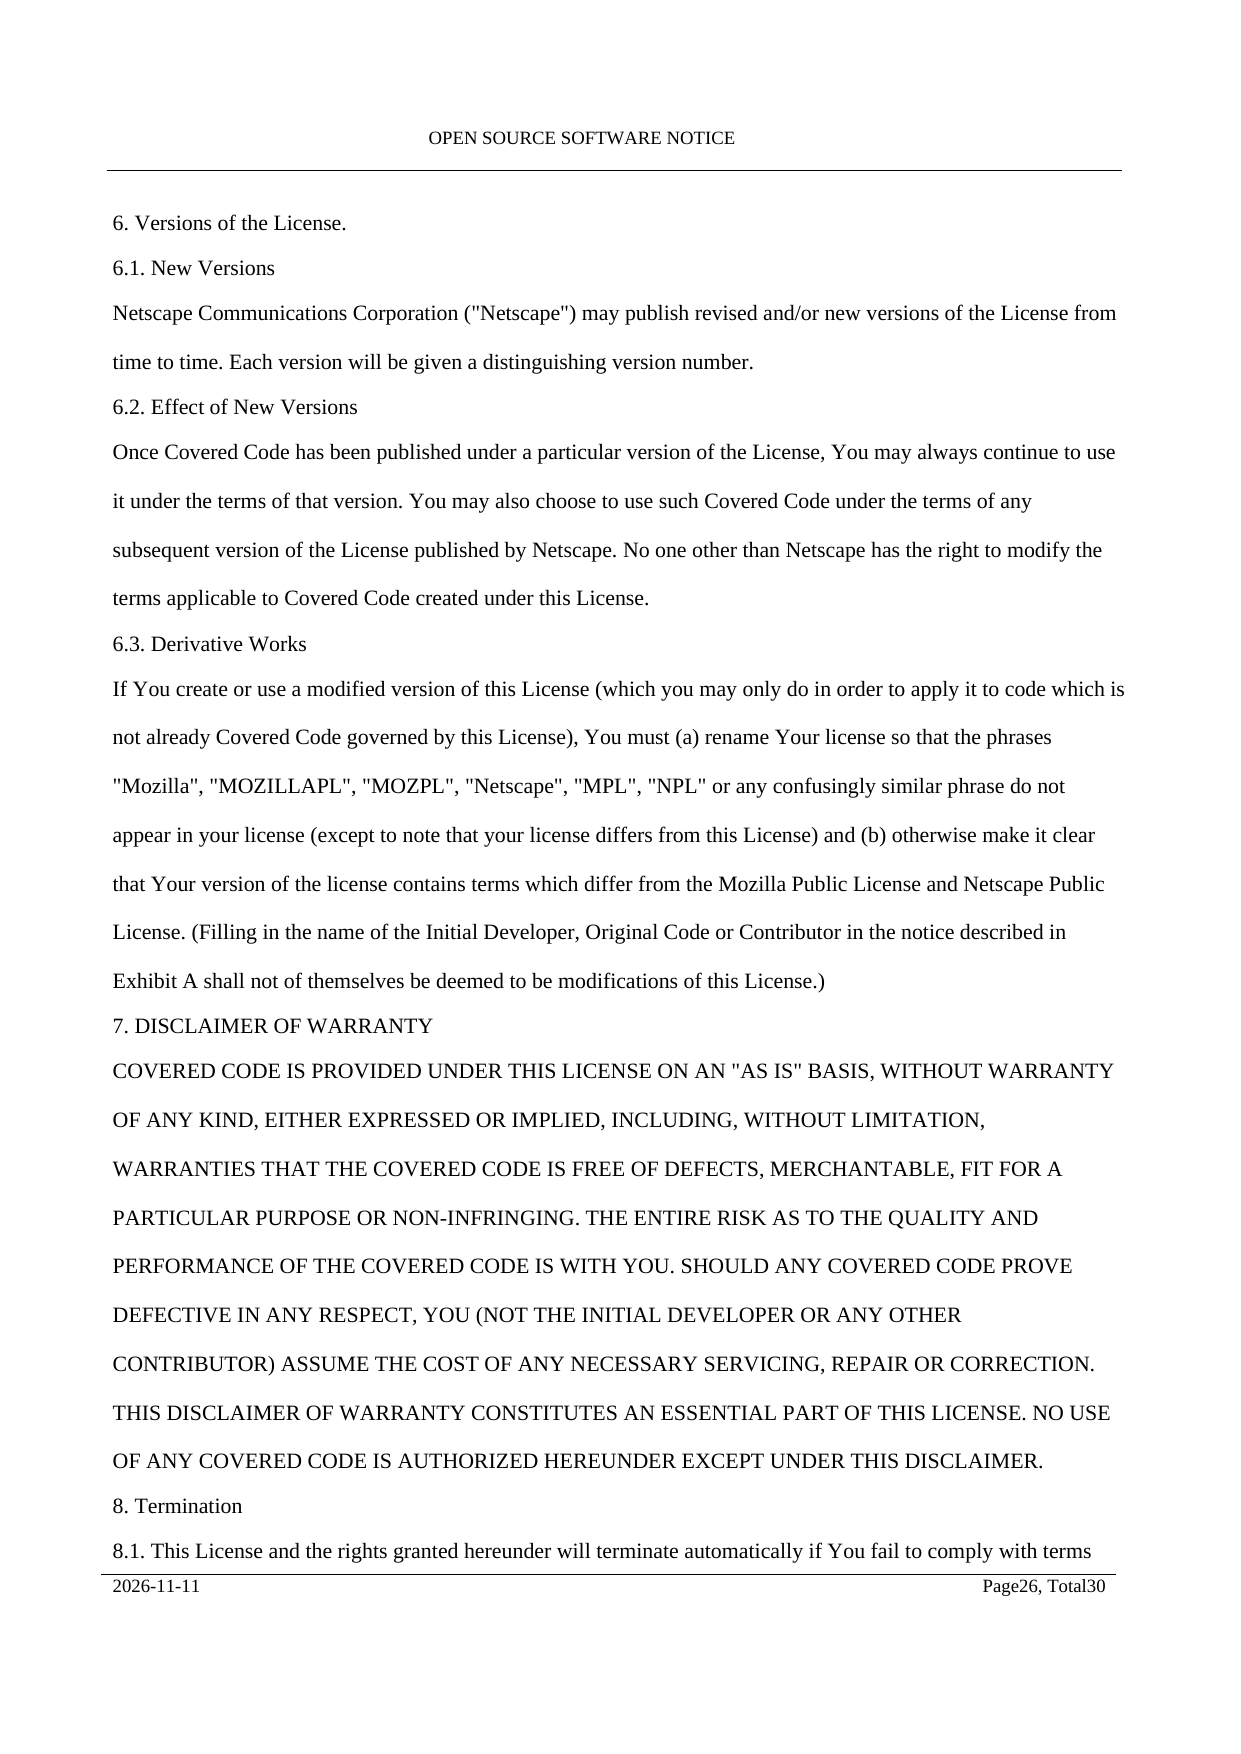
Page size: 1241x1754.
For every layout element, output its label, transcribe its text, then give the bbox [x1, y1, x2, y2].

text 6.3. Derivative Works [112, 627, 1128, 659]
text Once Covered Code has been published under a particular version of the License, You may always continue to use it under the terms of that version. You may also choose to use such Covered Code under the terms of any subsequent version of the License published by Netscape. No one other than Netscape has the right to modify the terms applicable to Covered Code created under this License. [112, 436, 1128, 614]
text 6.1. New Versions [112, 251, 1128, 284]
text If You create or use a modified version of this License (which you may only do in order to apply it to code which is not already Covered Code governed by this License), You must (a) rename Your license so that the phrases "Mozilla", "MOZILLAPL", "MOZPL", "Netscape", "MPL", "NPL" or any confusingly similar phrase do not appear in your license (except to note that your license differs from this License) and (b) otherwise make it clear that Your version of the license contains terms which differ from the Mozilla Public License and Netscape Public License. (Filling in the name of the Initial Developer, Original Code or Contributor in the notice described in Exhibit A shall not of themselves be deemed to be modifications of this License.) [112, 672, 1128, 997]
text 6.2. Effect of New Versions [112, 390, 1128, 423]
text 8. Termination [112, 1490, 1128, 1522]
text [112, 1535, 1128, 1567]
text 6. Versions of the License. [112, 206, 1128, 239]
text 7. DISCLAIMER OF WARRANTY [112, 1009, 1128, 1042]
text COVERED CODE IS PROVIDED UNDER THIS LICENSE ON AN "AS IS" BASIS, WITHOUT WARRANTY OF ANY KIND, EITHER EXPRESSED OR IMPLIED, INCLUDING, WITHOUT LIMITATION, WARRANTIES THAT THE COVERED CODE IS FREE OF DEFECTS, MERCHANTABLE, FIT FOR A PARTICULAR PURPOSE OR NON-INFRINGING. THE ENTIRE RISK AS TO THE QUALITY AND PERFORMANCE OF THE COVERED CODE IS WITH YOU. SHOULD ANY COVERED CODE PROVE DEFECTIVE IN ANY RESPECT, YOU (NOT THE INITIAL DEVELOPER OR ANY OTHER CONTRIBUTOR) ASSUME THE COST OF ANY NECESSARY SERVICING, REPAIR OR CORRECTION. THIS DISCLAIMER OF WARRANTY CONSTITUTES AN ESSENTIAL PART OF THIS LICENSE. NO USE OF ANY COVERED CODE IS AUTHORIZED HEREUNDER EXCEPT UNDER THIS DISCLAIMER. [112, 1055, 1128, 1477]
text Netscape Communications Corporation ("Netscape") may publish revised and/or new versions of the License from time to time. Each version will be given a distinguishing version number. [112, 297, 1128, 378]
